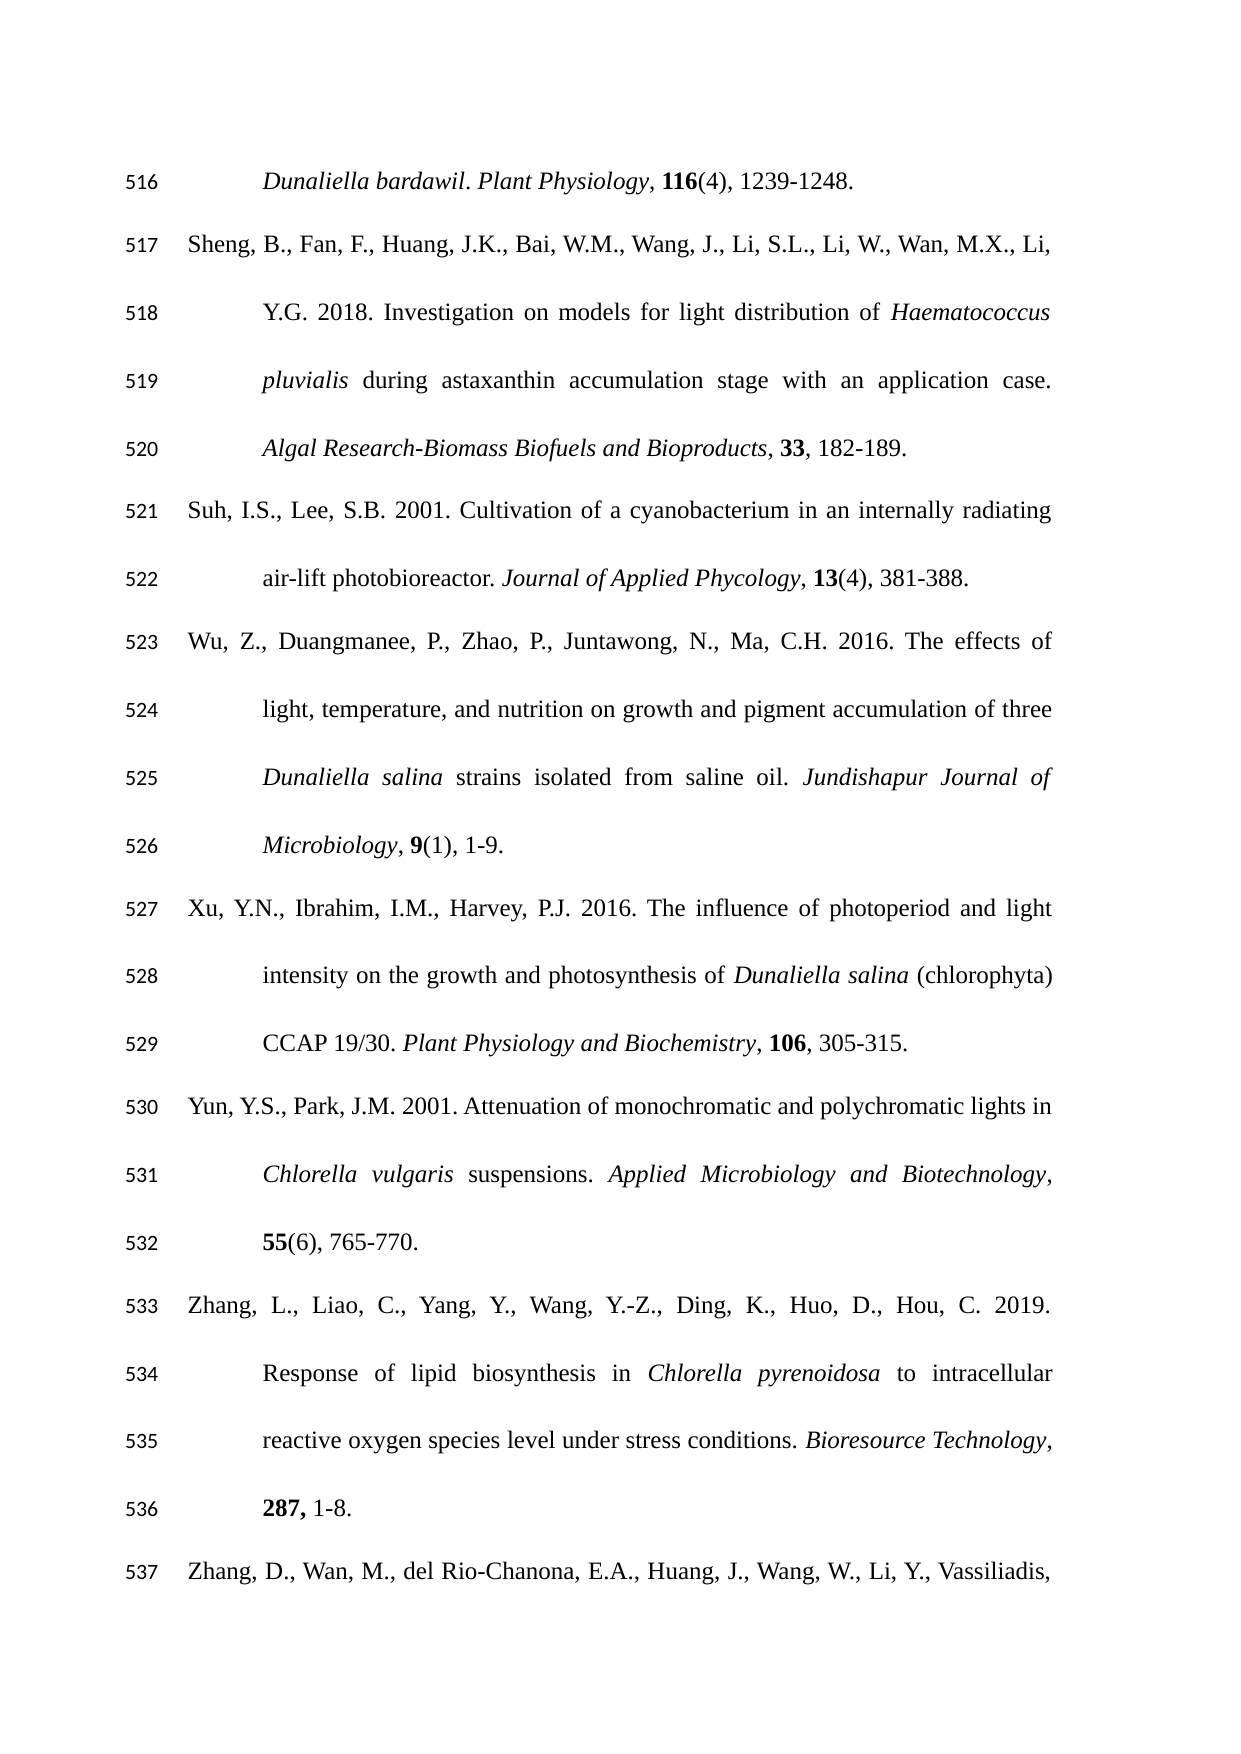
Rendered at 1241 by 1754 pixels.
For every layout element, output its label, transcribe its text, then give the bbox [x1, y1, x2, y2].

text Wu, Z., Duangmanee, P., Zhao, P., Juntawong, N., Ma, C.H. 2016. The effects of light, temperature, and nutrition on growth and pigment accumulation of three Dunaliella salina strains isolated from saline oil. Jundishapur Journal of Microbiology, 9(1), 1-9. [187, 624, 1053, 861]
text Sheng, B., Fan, F., Huang, J.K., Bai, W.M., Wang, J., Li, S.L., Li, W., Wan, M.X., Li, Y.G. 2018. Investigation on models for light distribution of Haematococcus pluvialis during astaxanthin accumulation stage with an application case. Algal Research-Biomass Biofuels and Bioproducts, 33, 182-189. [187, 227, 1053, 464]
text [187, 164, 1053, 198]
text Xu, Y.N., Ibrahim, I.M., Harvey, P.J. 2016. The influence of photoperiod and light intensity on the growth and photosynthesis of Dunaliella salina (chlorophyta) CCAP 19/30. Plant Physiology and Biochemistry, 106, 305-315. [187, 890, 1053, 1060]
text Yun, Y.S., Park, J.M. 2001. Attenuation of monochromatic and polychromatic lights in Chlorella vulgaris suspensions. Applied Microbiology and Biotechnology, 55(6), 765-770. [187, 1089, 1053, 1258]
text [187, 1554, 1053, 1588]
text Suh, I.S., Lee, S.B. 2001. Cultivation of a cyanobacterium in an internally radiating air-lift photobioreactor. Journal of Applied Phycology, 13(4), 381-388. [187, 493, 1053, 595]
text Zhang, L., Liao, C., Yang, Y., Wang, Y.-Z., Ding, K., Huo, D., Hou, C. 2019. Response of lipid biosynthesis in Chlorella pyrenoidosa to intracellular reactive oxygen species level under stress conditions. Bioresource Technology, 287, 1-8. [187, 1287, 1053, 1525]
